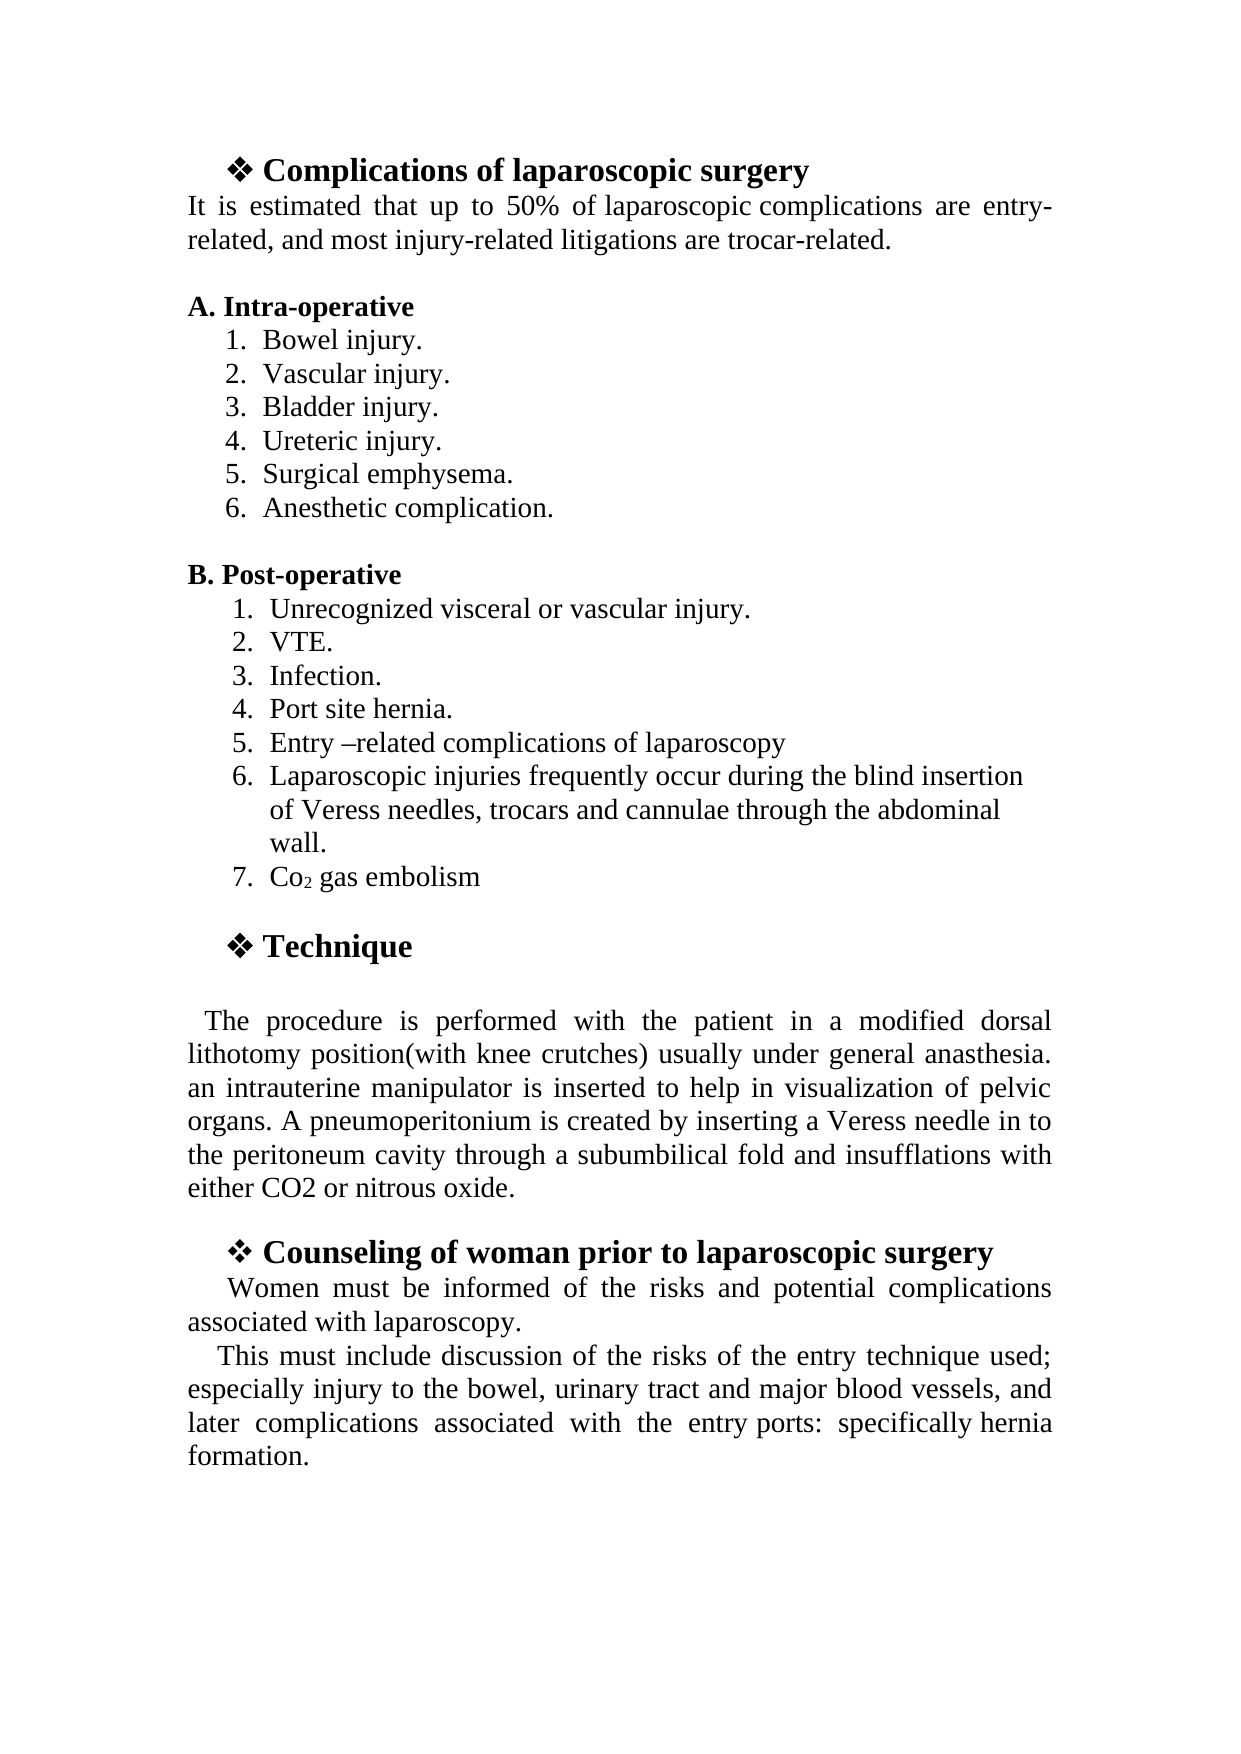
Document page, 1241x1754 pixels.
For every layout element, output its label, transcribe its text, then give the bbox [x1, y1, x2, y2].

list Port site hernia. [232, 691, 1053, 725]
list Ureteric injury. [225, 423, 1053, 457]
text Women must be informed of the risks and potential complications associated with laparoscopy. [187, 1271, 1053, 1338]
text This must include discussion of the risks of the entry technique used; especially injury to the bowel, urinary tract and major blood vessels, and later complications associated with the entry ports: specifically hernia formation. [187, 1338, 1053, 1472]
text It is estimated that up to 50% of laparoscopic complications are entry-related, and most injury-related litigations are trocar-related. [187, 188, 1053, 255]
list Surgical emphysema. [225, 457, 1053, 490]
text The procedure is performed with the patient in a modified dorsal lithotomy position(with knee crutches) usually under general anasthesia. an intrauterine manipulator is inserted to help in visualization of pelvic organs. A pneumoperitonium is created by inserting a Veress needle in to the peritoneum cavity through a subumbilical fold and insufflations with either CO2 or nitrous oxide. [187, 1003, 1053, 1204]
text A. Intra-operative [187, 289, 1053, 322]
list Vascular injury. [225, 356, 1053, 389]
list Co2 gas embolism [232, 859, 1053, 893]
list Complications of laparoscopic surgery [225, 150, 1053, 188]
list Bladder injury. [225, 389, 1053, 423]
list Technique [225, 926, 1053, 964]
list Unrecognized visceral or vascular injury. [232, 591, 1053, 624]
list Anesthetic complication. [225, 490, 1053, 524]
list VTE. [232, 624, 1053, 658]
list Bowel injury. [225, 322, 1053, 356]
list Entry –related complications of laparoscopy [232, 725, 1053, 758]
list Laparoscopic injuries frequently occur during the blind insertion of Veress needles, trocars and cannulae through the abdominal wall. [232, 758, 1053, 859]
list Counseling of woman prior to laparoscopic surgery [225, 1232, 1053, 1271]
list Infection. [232, 658, 1053, 691]
text B. Post-operative [187, 557, 1053, 591]
